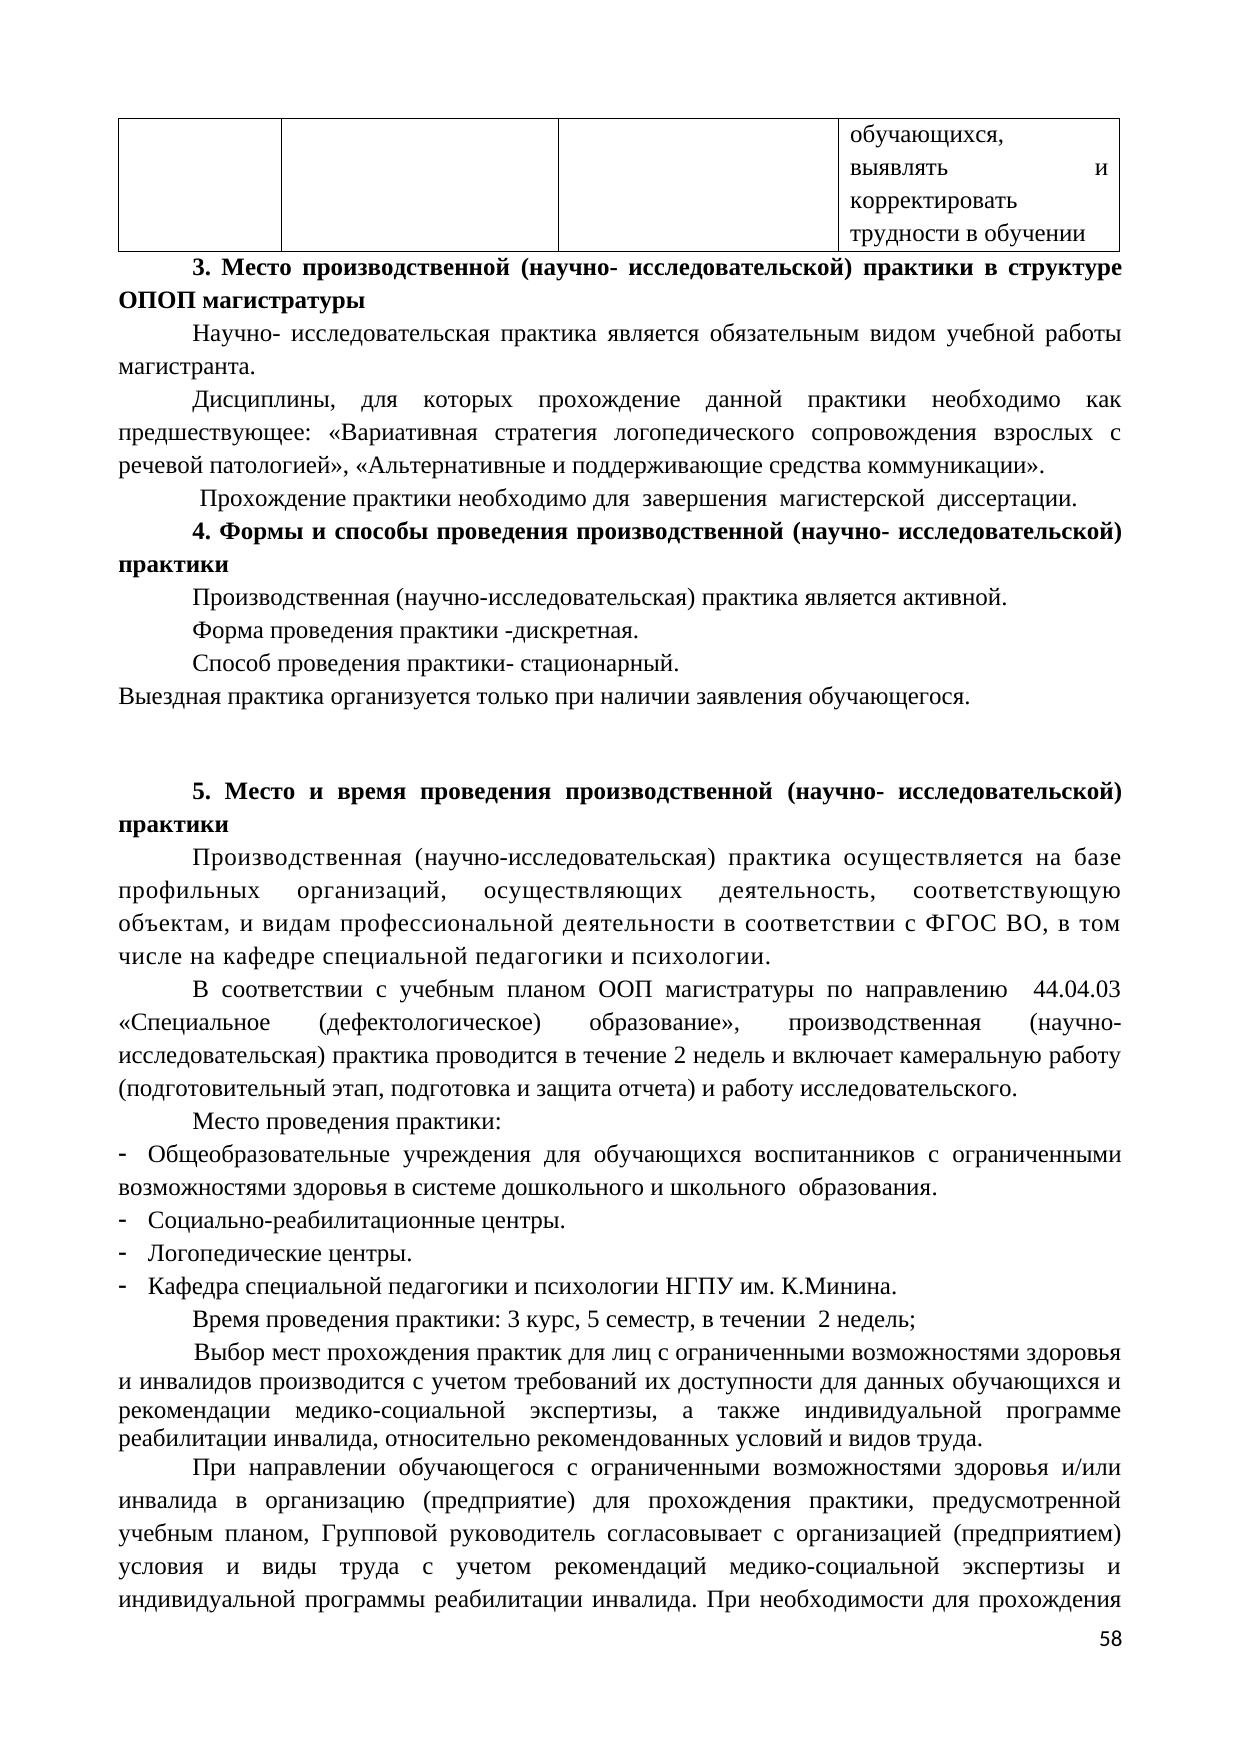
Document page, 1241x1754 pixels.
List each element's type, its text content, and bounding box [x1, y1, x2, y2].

text Производственная (научно-исследовательская) практика является активной. [118, 582, 1122, 611]
text Выездная практика организуется только при наличии заявления обучающегося. [118, 681, 1122, 710]
text Производственная (научно-исследовательская) практика осуществляется на базе профильных организаций, осуществляющих деятельность, соответствующую объектам, и видам профессиональной деятельности в соответствии с ФГОС ВО, в том числе на кафедре специальной педагогики и психологии. [118, 842, 1122, 970]
text 3. Место производственной (научно- исследовательской) практики в структуре ОПОП магистратуры [118, 252, 1122, 314]
text В соответствии с учебным планом ООП магистратуры по направлению 44.04.03 «Специальное (дефектологическое) образование», производственная (научно- исследовательская) практика проводится в течение 2 недель и включает камеральную работу (подготовительный этап, подготовка и защита отчета) и работу исследовательского. [118, 974, 1122, 1102]
text Время проведения практики: 3 курс, 5 семестр, в течении 2 недель; [118, 1304, 1122, 1333]
text 4. Формы и способы проведения производственной (научно- исследовательской) практики [118, 516, 1122, 578]
text Выбор мест прохождения практик для лиц с ограниченными возможностями здоровья и инвалидов производится с учетом требований их доступности для данных обучающихся и рекомендации медико-социальной экспертизы, а также индивидуальной программе реабилитации инвалида, относительно рекомендованных условий и видов труда. [118, 1337, 1122, 1452]
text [118, 1452, 1122, 1613]
list Кафедра специальной педагогики и психологии НГПУ им. К.Минина. [118, 1271, 1122, 1300]
list Социально-реабилитационные центры. [118, 1205, 1122, 1234]
text Форма проведения практики -дискретная. [118, 615, 1122, 644]
text Научно- исследовательская практика является обязательным видом учебной работы магистранта. [118, 318, 1122, 380]
text Способ проведения практики- стационарный. [118, 648, 1122, 677]
text 5. Место и время проведения производственной (научно- исследовательской) практики [118, 776, 1122, 838]
text Дисциплины, для которых прохождение данной практики необходимо как предшествующее: «Вариативная стратегия логопедического сопровождения взрослых с речевой патологией», «Альтернативные и поддерживающие средства коммуникации». [118, 384, 1122, 479]
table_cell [559, 119, 838, 251]
text Место проведения практики: [118, 1106, 1122, 1135]
text Прохождение практики необходимо для завершения магистерской диссертации. [118, 483, 1122, 512]
list Логопедические центры. [118, 1238, 1122, 1267]
list Общеобразовательные учреждения для обучающихся воспитанников с ограниченными возможностями здоровья в системе дошкольного и школьного образования. [118, 1139, 1122, 1201]
